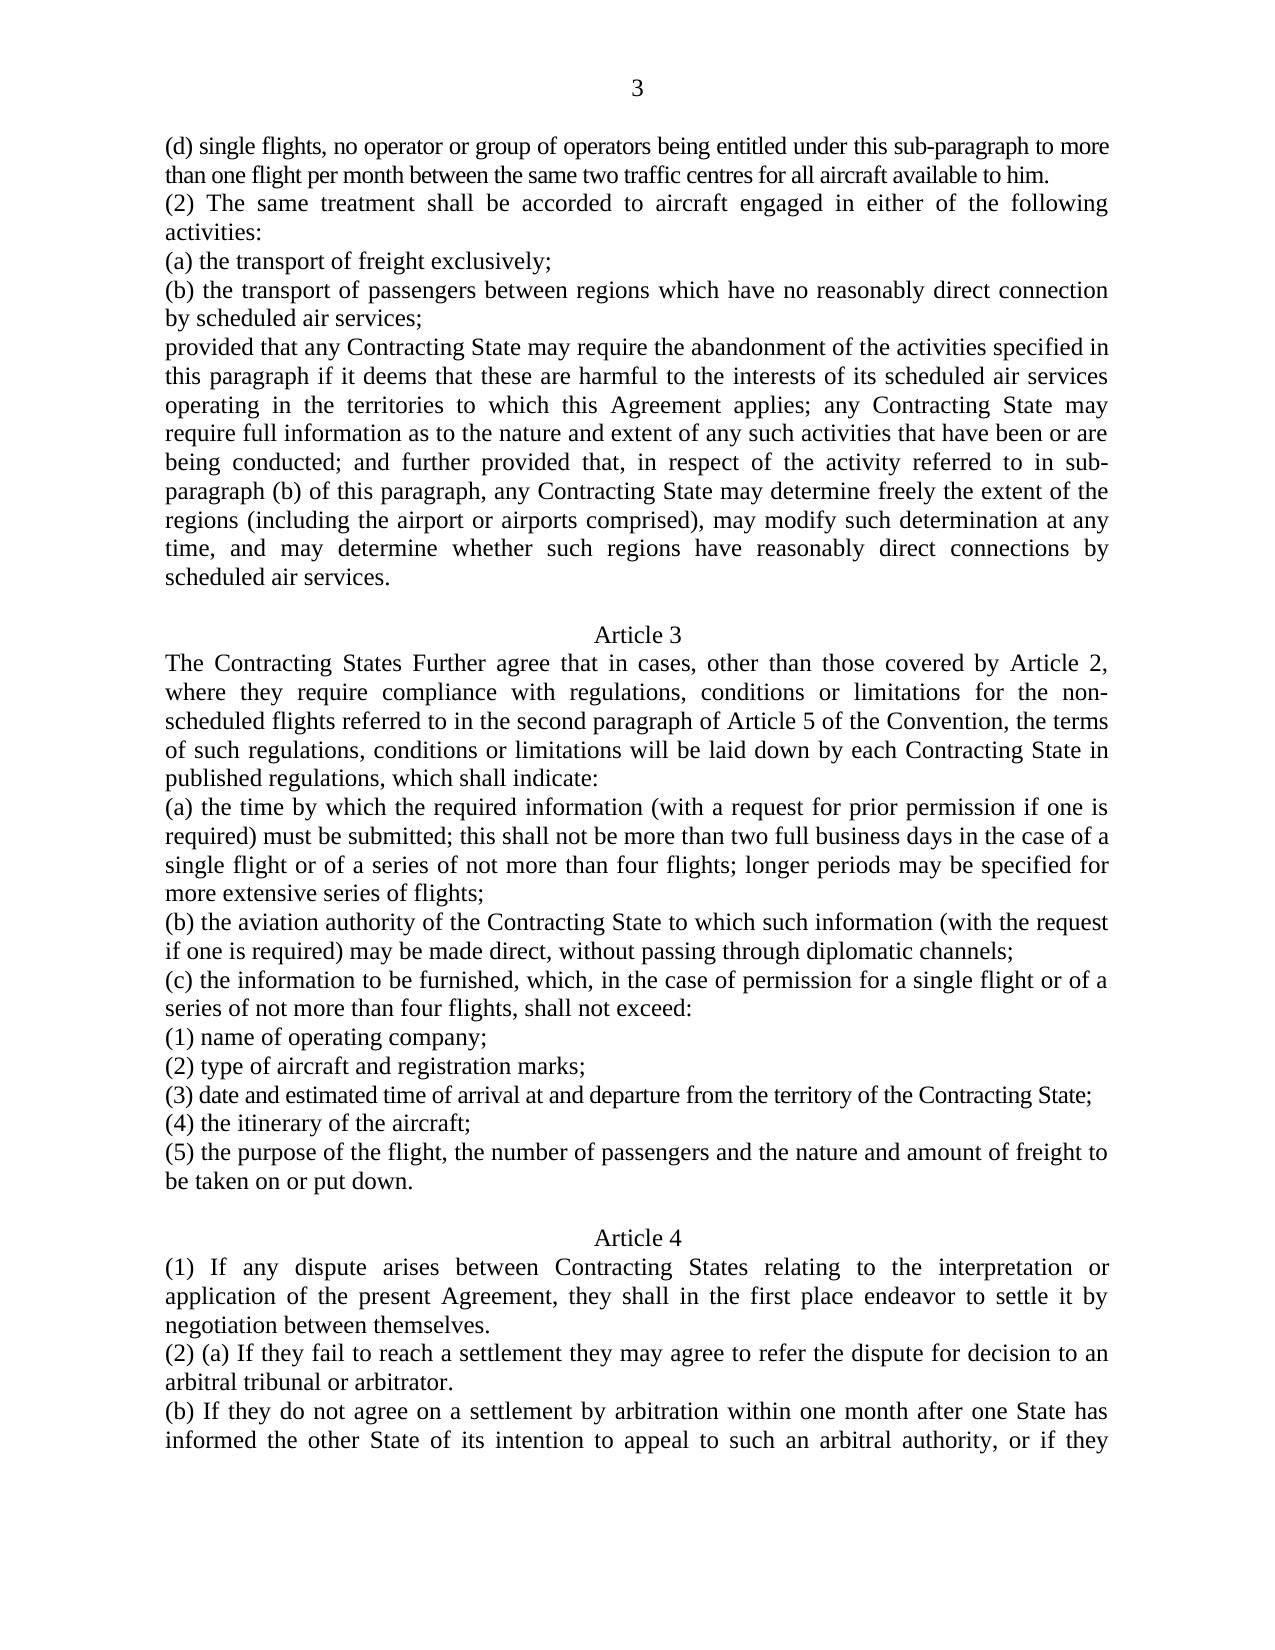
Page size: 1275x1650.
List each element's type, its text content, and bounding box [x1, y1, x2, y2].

text (d) single flights, no operator or group of operators being entitled under this sub-paragraph to more than one flight per month between the same two traffic centres for all aircraft available to him. [165, 131, 1110, 188]
text (b) If they do not agree on a settlement by arbitration within one month after one State has informed the other State of its intention to appeal to such an arbitral authority, or if they [165, 1396, 1110, 1482]
text Article 4 [165, 1223, 1110, 1252]
text (2) (a) If they fail to reach a settlement they may agree to refer the dispute for decision to an arbitral tribunal or arbitrator. [165, 1338, 1110, 1396]
text (1) If any dispute arises between Contracting States relating to the interpretation or application of the present Agreement, they shall in the first place endeavor to settle it by negotiation between themselves. [165, 1252, 1110, 1338]
text (a) the transport of freight exclusively; [165, 246, 1110, 275]
text (2) type of aircraft and registration marks; [165, 1051, 1110, 1080]
text (3) date and estimated time of arrival at and departure from the territory of the Contracting State; [165, 1080, 1110, 1108]
text (4) the itinerary of the aircraft; [165, 1108, 1110, 1137]
text (5) the purpose of the flight, the number of passengers and the nature and amount of freight to be taken on or put down. [165, 1137, 1110, 1195]
text (b) the transport of passengers between regions which have no reasonably direct connection by scheduled air services; [165, 275, 1110, 332]
text Article 3 [165, 620, 1110, 648]
text The Contracting States Further agree that in cases, other than those covered by Article 2, where they require compliance with regulations, conditions or limitations for the non-scheduled flights referred to in the second paragraph of Article 5 of the Convention, the terms of such regulations, conditions or limitations will be laid down by each Contracting State in published regulations, which shall indicate: [165, 648, 1110, 792]
text (1) name of operating company; [165, 1022, 1110, 1051]
text (a) the time by which the required information (with a request for prior permission if one is required) must be submitted; this shall not be more than two full business days in the case of a single flight or of a series of not more than four flights; longer periods may be specified for more extensive series of flights; [165, 792, 1110, 907]
text provided that any Contracting State may require the abandonment of the activities specified in this paragraph if it deems that these are harmful to the interests of its scheduled air services operating in the territories to which this Agreement applies; any Contracting State may require full information as to the nature and extent of any such activities that have been or are being conducted; and further provided that, in respect of the activity referred to in sub-paragraph (b) of this paragraph, any Contracting State may determine freely the extent of the regions (including the airport or airports comprised), may modify such determination at any time, and may determine whether such regions have reasonably direct connections by scheduled air services. [165, 332, 1110, 591]
text (c) the information to be furnished, which, in the case of permission for a single flight or of a series of not more than four flights, shall not exceed: [165, 965, 1110, 1022]
text (b) the aviation authority of the Contracting State to which such information (with the request if one is required) may be made direct, without passing through diplomatic channels; [165, 907, 1110, 965]
text (2) The same treatment shall be accorded to aircraft engaged in either of the following activities: [165, 188, 1110, 246]
